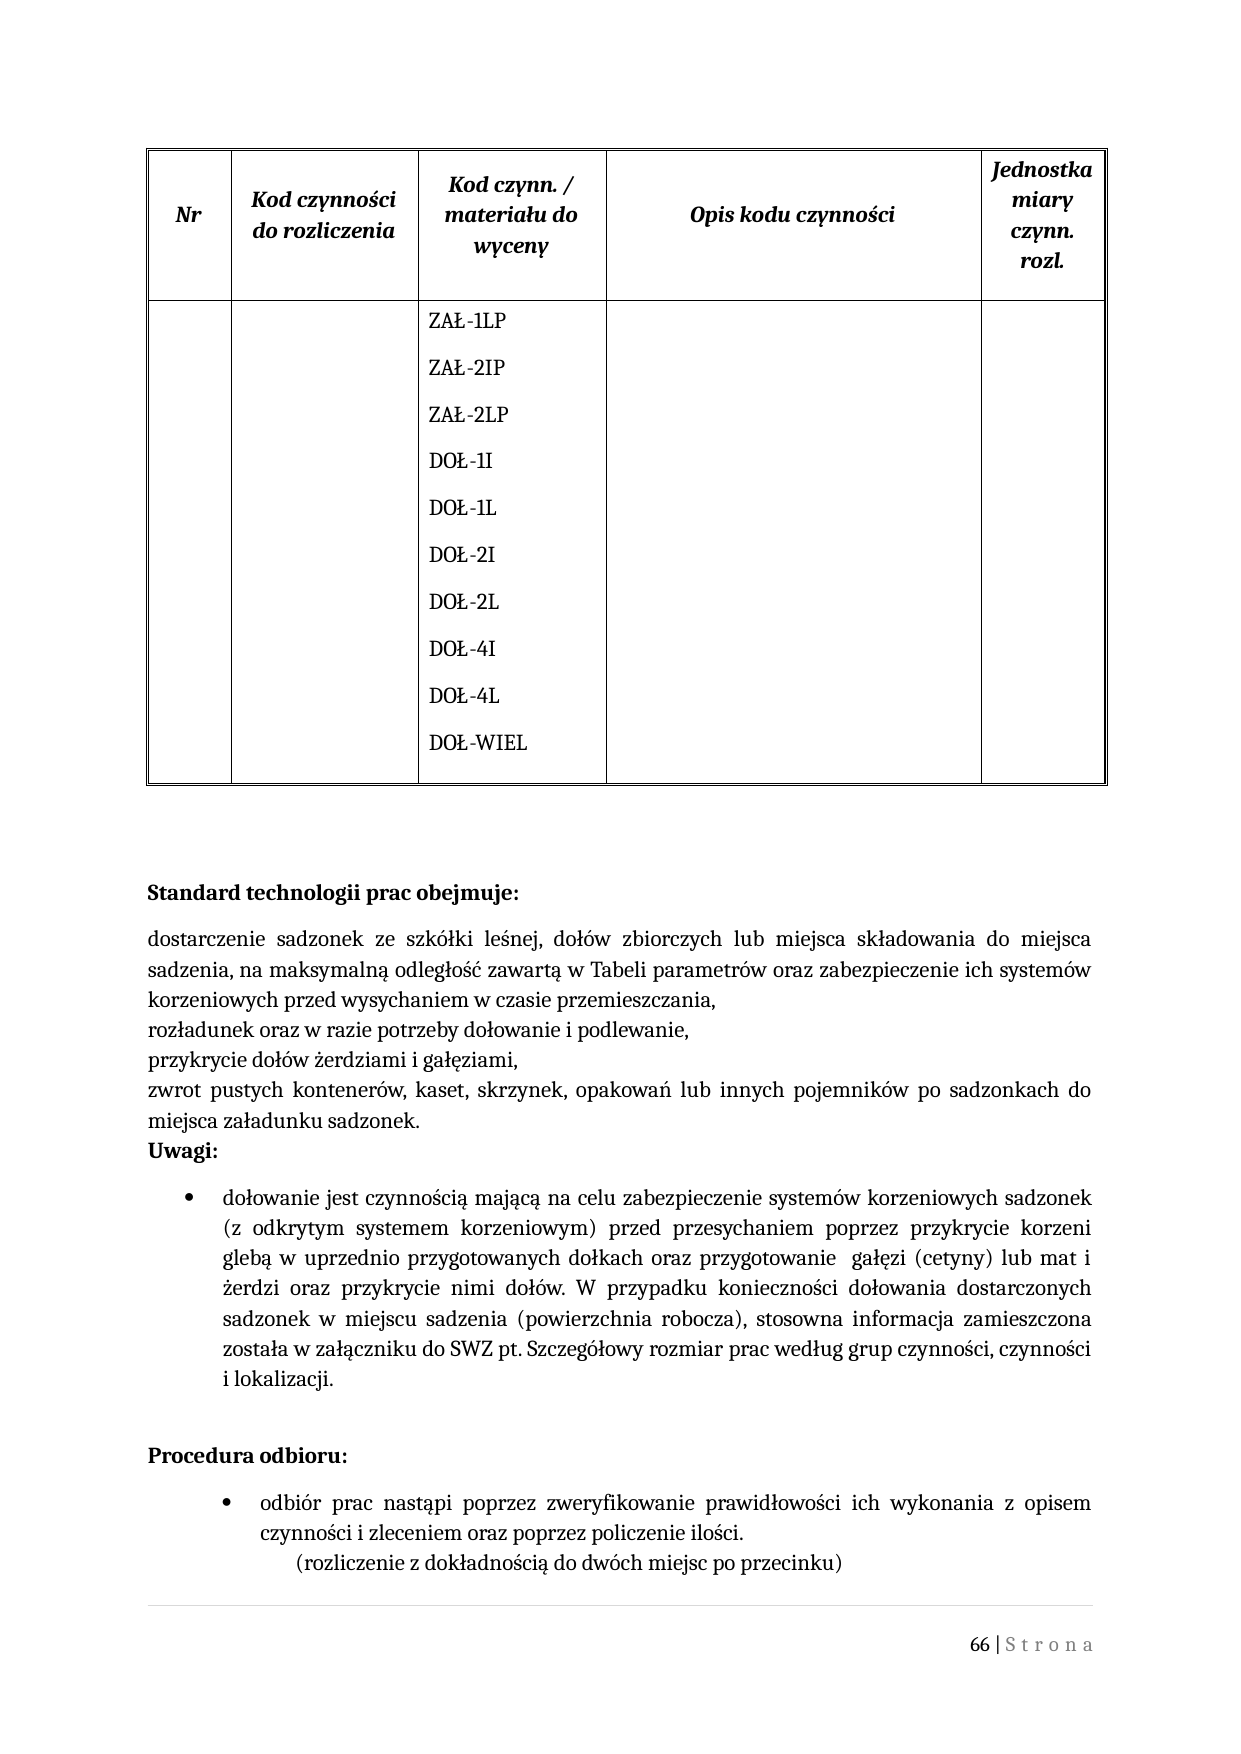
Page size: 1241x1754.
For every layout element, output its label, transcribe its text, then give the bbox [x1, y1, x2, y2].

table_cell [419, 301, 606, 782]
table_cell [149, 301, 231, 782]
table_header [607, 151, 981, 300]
text dostarczenie sadzonek ze szkółki leśnej, dołów zbiorczych lub miejsca składowania do miejsca sadzenia, na maksymalną odległość zawartą w Tabeli parametrów oraz zabezpieczenie ich systemów korzeniowych przed wysychaniem w czasie przemieszczania, [148, 926, 1093, 1013]
text rozładunek oraz w razie potrzeby dołowanie i podlewanie, [148, 1017, 1093, 1043]
text Procedura odbioru: [148, 1443, 1093, 1469]
text (rozliczenie z dokładnością do dwóch miejsc po przecinku) [148, 1550, 1093, 1576]
text Uwagi: [148, 1138, 1093, 1164]
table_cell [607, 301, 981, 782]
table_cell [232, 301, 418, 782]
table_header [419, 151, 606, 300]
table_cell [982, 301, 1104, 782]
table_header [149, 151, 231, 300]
list dołowanie jest czynnością mającą na celu zabezpieczenie systemów korzeniowych sadzonek (z odkrytym systemem korzeniowym) przed przesychaniem poprzez przykrycie korzeni glebą w uprzednio przygotowanych dołkach oraz przygotowanie gałęzi (cetyny) lub mat i żerdzi oraz przykrycie nimi dołów. W przypadku konieczności dołowania dostarczonych sadzonek w miejscu sadzenia (powierzchnia robocza), stosowna informacja zamieszczona została w załączniku do SWZ pt. Szczegółowy rozmiar prac według grup czynności, czynności i lokalizacji. [185, 1184, 1093, 1392]
text przykrycie dołów żerdziami i gałęziami, [148, 1047, 1093, 1073]
list odbiór prac nastąpi poprzez zweryfikowanie prawidłowości ich wykonania z opisem czynności i zleceniem oraz poprzez policzenie ilości. [223, 1490, 1093, 1546]
text Standard technologii prac obejmuje: [148, 879, 1093, 906]
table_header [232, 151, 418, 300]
text zwrot pustych kontenerów, kaset, skrzynek, opakowań lub innych pojemników po sadzonkach do miejsca załadunku sadzonek. [148, 1077, 1093, 1134]
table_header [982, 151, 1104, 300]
